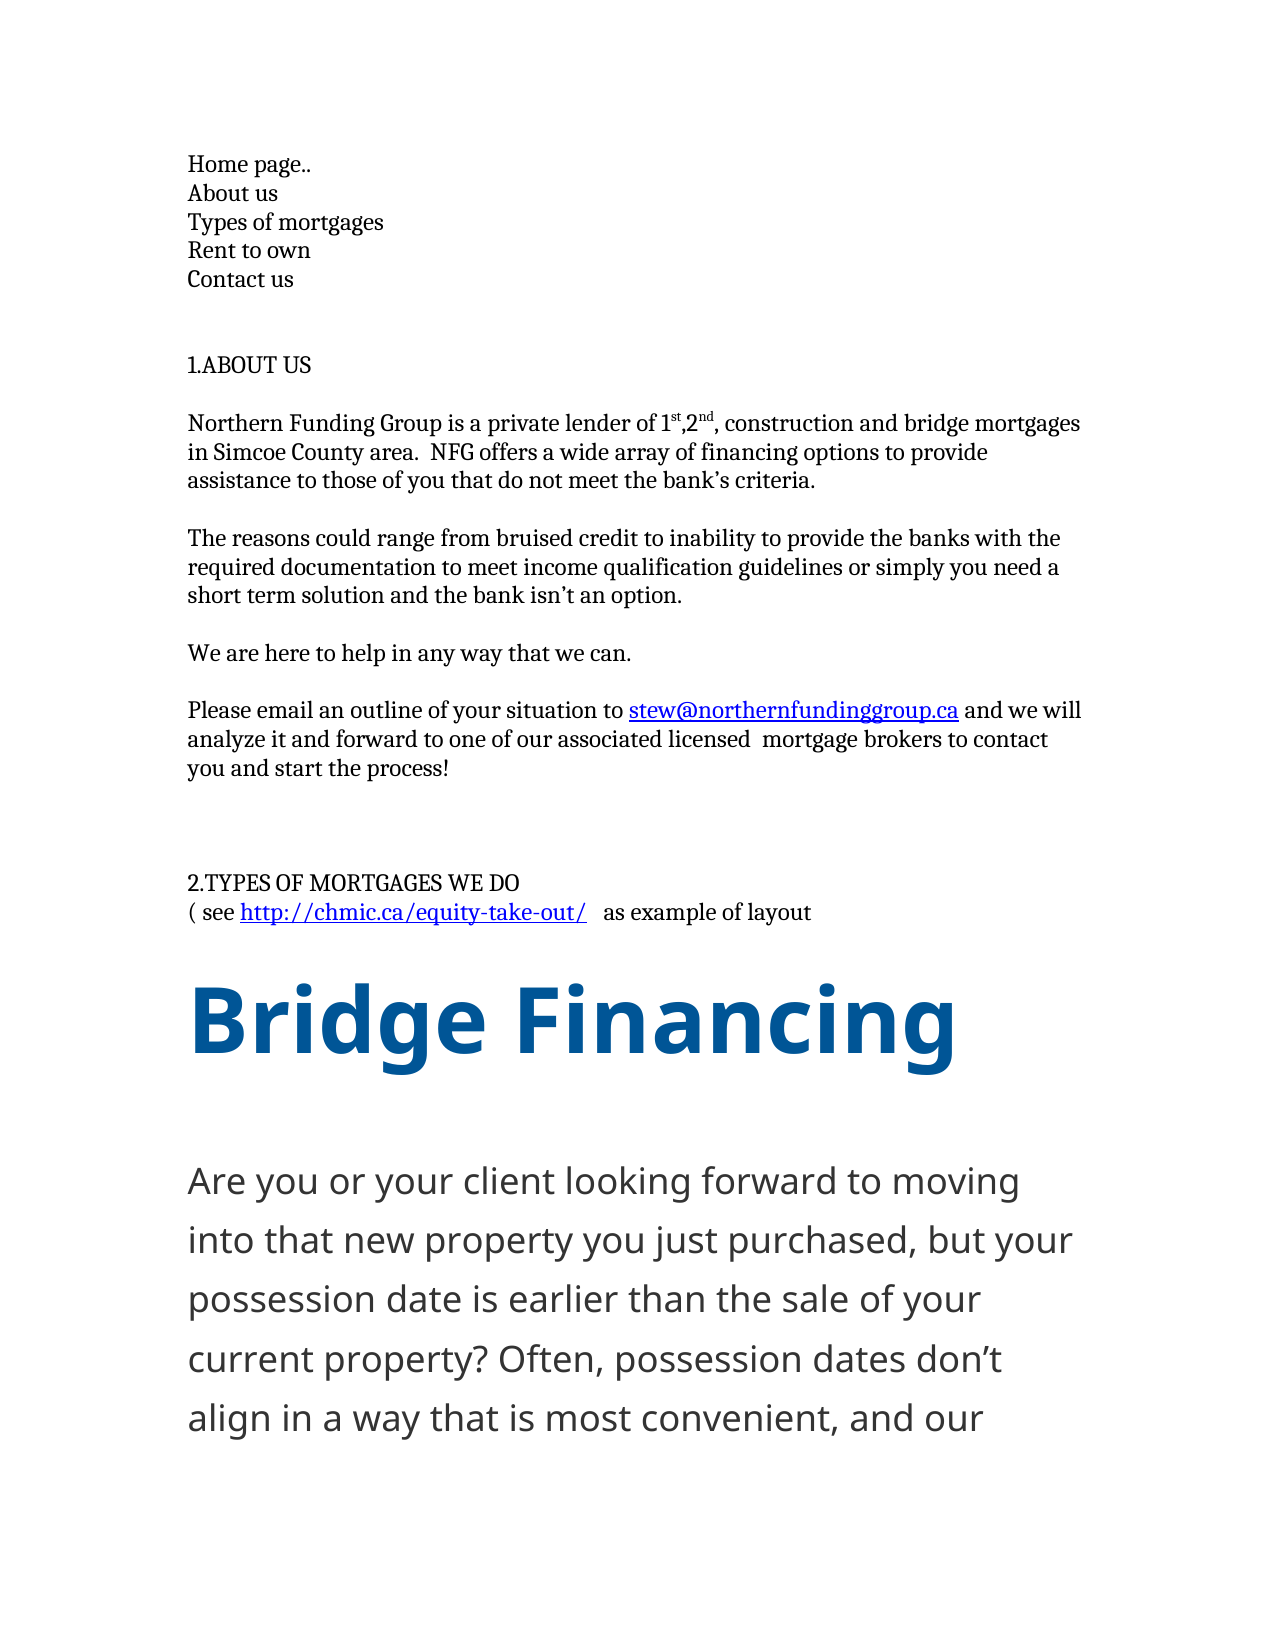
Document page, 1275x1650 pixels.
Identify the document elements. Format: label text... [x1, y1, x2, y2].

text Bridge Financing [187, 955, 1087, 1080]
text Northern Funding Group is a private lender of 1st,2nd, construction and bridge mortgages in Simcoe County area. NFG offers a wide array of financing options to provide assistance to those of you that do not meet the bank’s criteria. [187, 409, 1087, 495]
text Please email an outline of your situation to stew@northernfundinggroup.ca and we will analyze it and forward to one of our associated licensed mortgage brokers to contact you and start the process! [187, 696, 1087, 782]
text 2.TYPES OF MORTGAGES WE DO [187, 869, 1087, 897]
text Rent to own [187, 236, 1087, 265]
text Home page.. [187, 150, 1087, 179]
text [187, 1146, 1087, 1442]
text Types of mortgages [187, 207, 1087, 236]
text 1.ABOUT US [187, 351, 1087, 380]
text About us [187, 179, 1087, 207]
text ( see http://chmic.ca/equity-take-out/ as example of layout [187, 897, 1087, 926]
text Contact us [187, 265, 1087, 294]
text We are here to help in any way that we can. [187, 639, 1087, 667]
text The reasons could range from bruised credit to inability to provide the banks with the required documentation to meet income qualification guidelines or simply you need a short term solution and the bank isn’t an option. [187, 524, 1087, 610]
